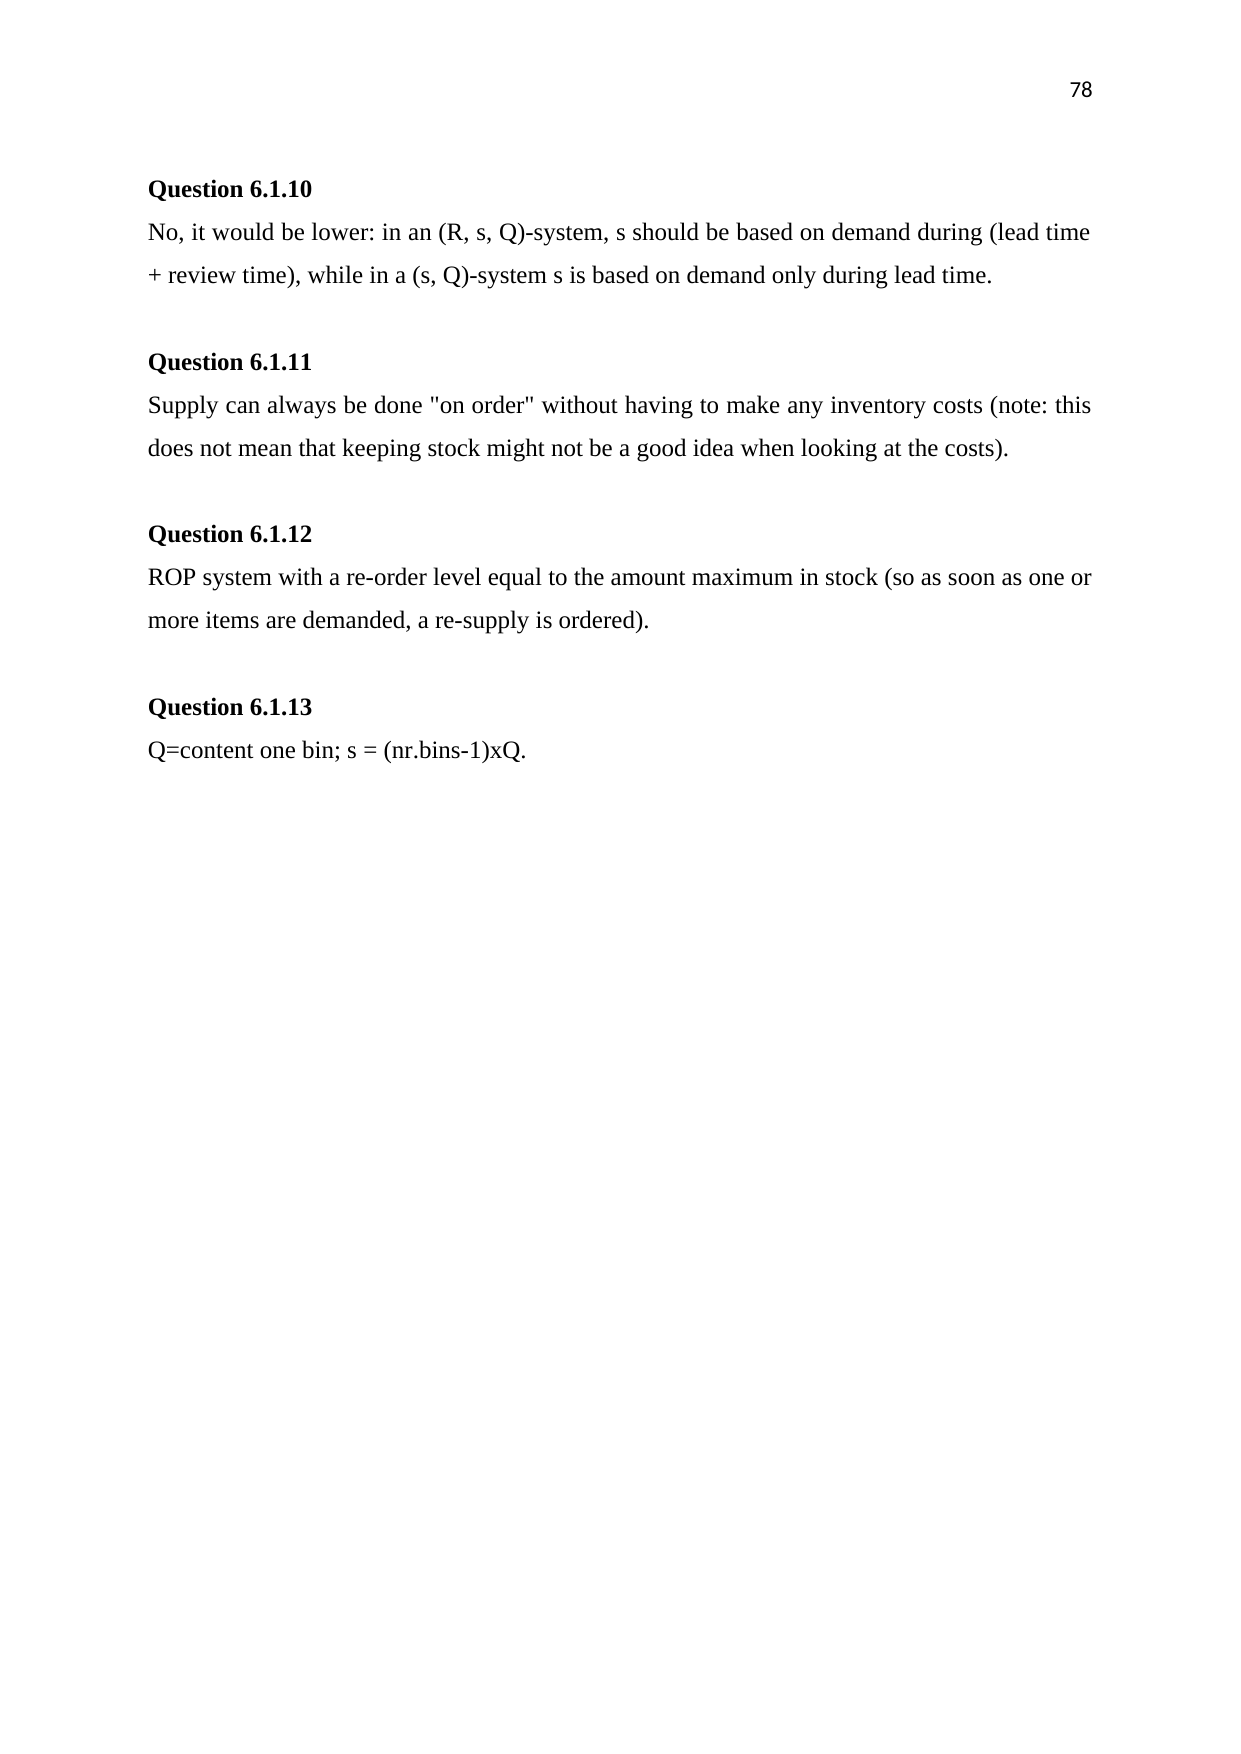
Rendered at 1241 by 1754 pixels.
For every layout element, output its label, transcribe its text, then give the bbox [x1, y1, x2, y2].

text No, it would be lower: in an (R, s, Q)-system, s should be based on demand during (lead time + review time), while in a (s, Q)-system s is based on demand only during lead time. [148, 217, 1092, 289]
text Supply can always be done "on order" without having to make any inventory costs (note: this does not mean that keeping stock might not be a good idea when looking at the costs). [148, 390, 1092, 462]
text Question 6.1.11 [148, 347, 1092, 375]
text ROP system with a re-order level equal to the amount maximum in stock (so as soon as one or more items are demanded, a re-supply is ordered). [148, 562, 1092, 634]
text Question 6.1.13 [148, 692, 1092, 720]
text Question 6.1.12 [148, 519, 1092, 548]
text Q=content one bin; s = (nr.bins-1)xQ. [148, 735, 1092, 763]
text Question 6.1.10 [148, 174, 1092, 203]
